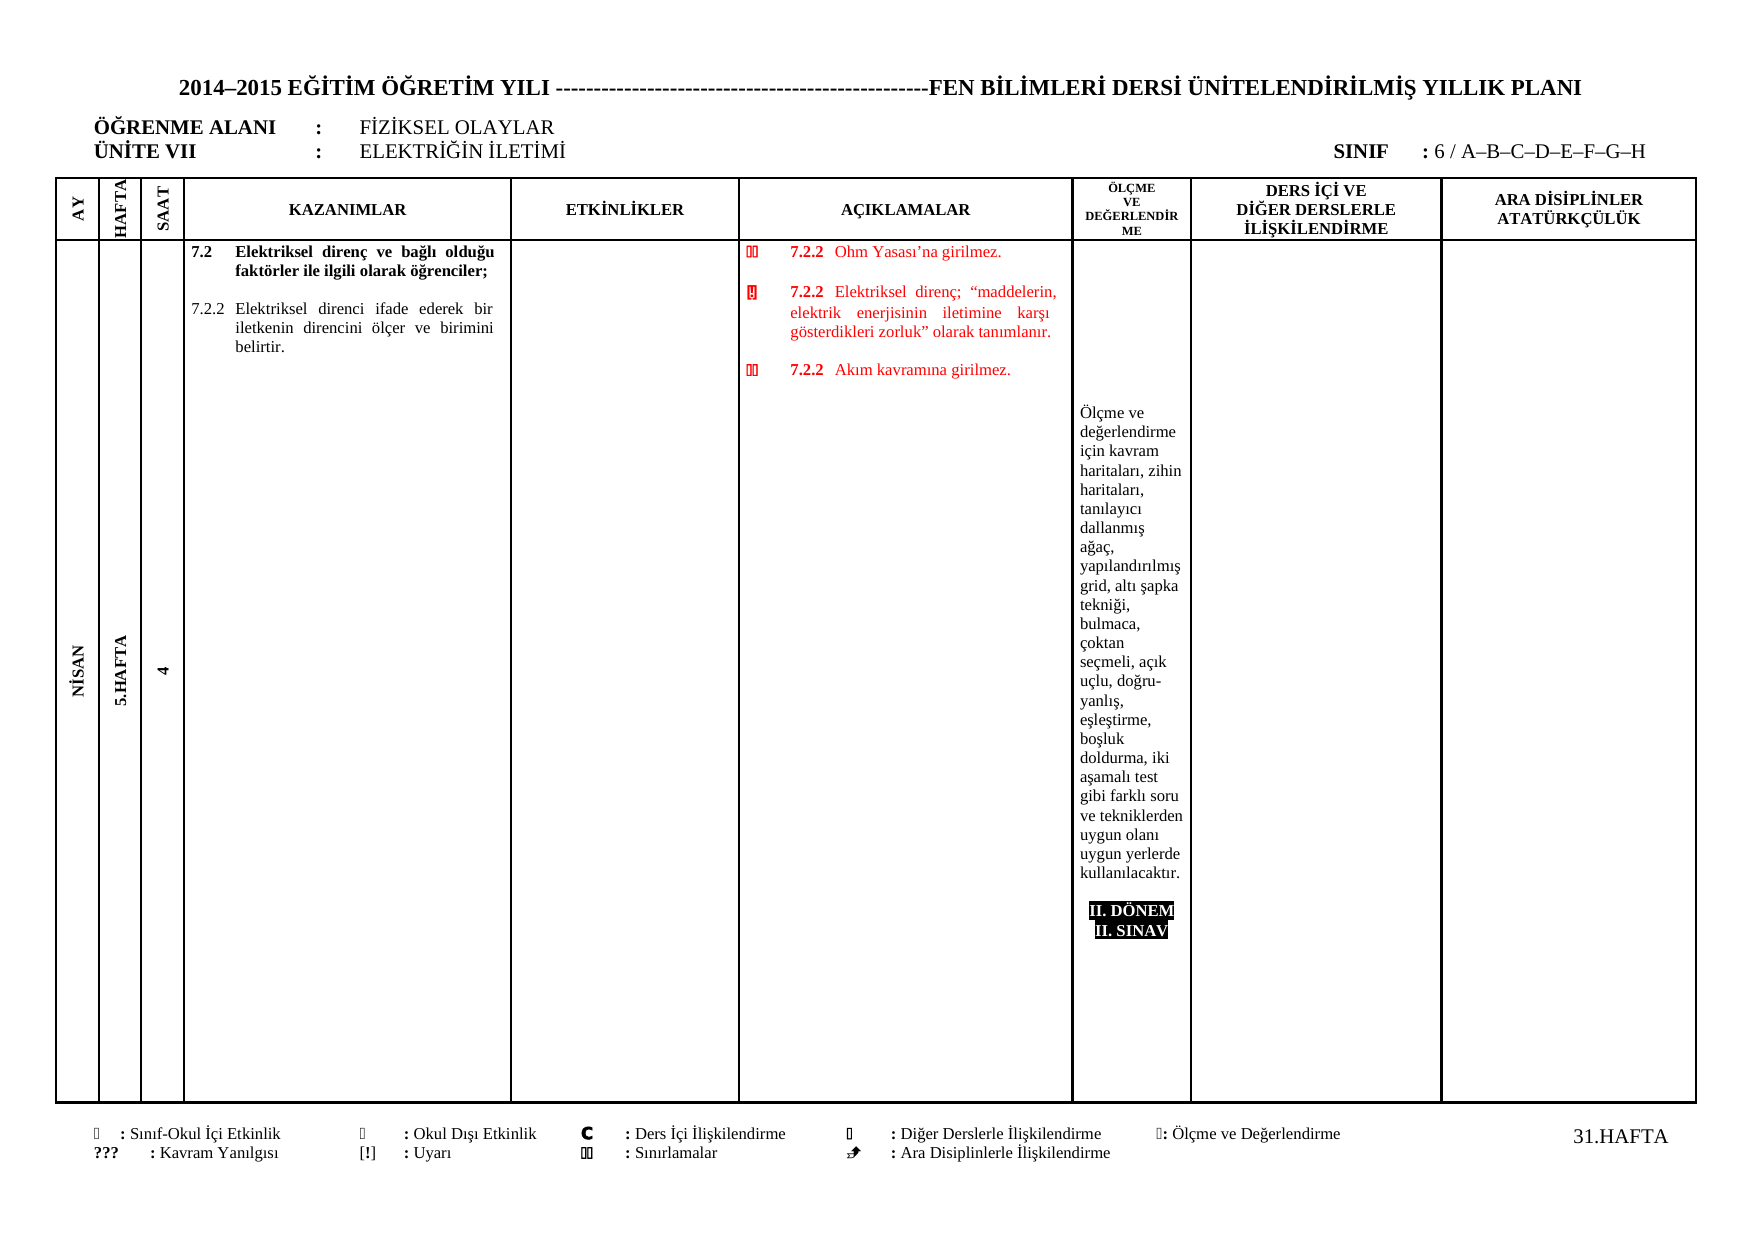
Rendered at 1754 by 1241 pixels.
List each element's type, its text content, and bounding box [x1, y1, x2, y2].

table_cell [1443, 241, 1695, 1101]
table_cell 5.HAFTA [100, 241, 140, 1101]
table_header SAAT [142, 179, 183, 239]
table_header ÖLÇME VE DEĞERLENDİRME [1074, 179, 1190, 239]
table_header AY [57, 179, 98, 239]
table_header ARA DİSİPLİNLER ATATÜRKÇÜLÜK [1443, 179, 1695, 239]
table_cell Ölçme ve değerlendirme için kavram haritaları, zihin haritaları, tanılayıcı dallanmış ağaç, yapılandırılmış grid, altı şapka tekniği, bulmaca, çoktan seçmeli, açık uçlu, doğru-yanlış, eşleştirme, boşluk doldurma, iki aşamalı test gibi farklı soru ve tekniklerden uygun olanı uygun yerlerde kullanılacaktır. II. DÖNEM II. SINAV [1074, 241, 1190, 1101]
table_header AÇIKLAMALAR [740, 179, 1071, 239]
table_cell 7.2 Elektriksel direnç ve bağlı olduğu faktörler ile ilgili olarak öğrenciler; 7.2.2 Elektriksel direnci ifade ederek bir iletkenin direncini ölçer ve birimini belirtir. [185, 241, 510, 1101]
table_cell 4 [142, 241, 183, 1101]
table_cell 7.2.2 Ohm Yasası’na girilmez. [!] 7.2.2 Elektriksel direnç; “maddelerin, elektrik enerjisinin iletimine karşı gösterdikleri zorluk” olarak tanımlanır. 7.2.2 Akım kavramına girilmez. [740, 241, 1071, 1101]
table_header KAZANIMLAR [185, 179, 510, 239]
table_header DERS İÇİ VE DİĞER DERSLERLE İLİŞKİLENDİRME [1192, 179, 1440, 239]
table_cell [1192, 241, 1440, 1101]
text ÜNİTE VII : ELEKTRİĞİN İLETİMİ SINIF : 6 / A–B–C–D–E–F–G–H [94, 139, 1669, 163]
table_cell [512, 241, 738, 1101]
table_cell NİSAN [57, 241, 98, 1101]
table_header ETKİNLİKLER [512, 179, 738, 239]
text ÖĞRENME ALANI : FİZİKSEL OLAYLAR [94, 114, 1669, 139]
table_header HAFTA [100, 179, 140, 239]
